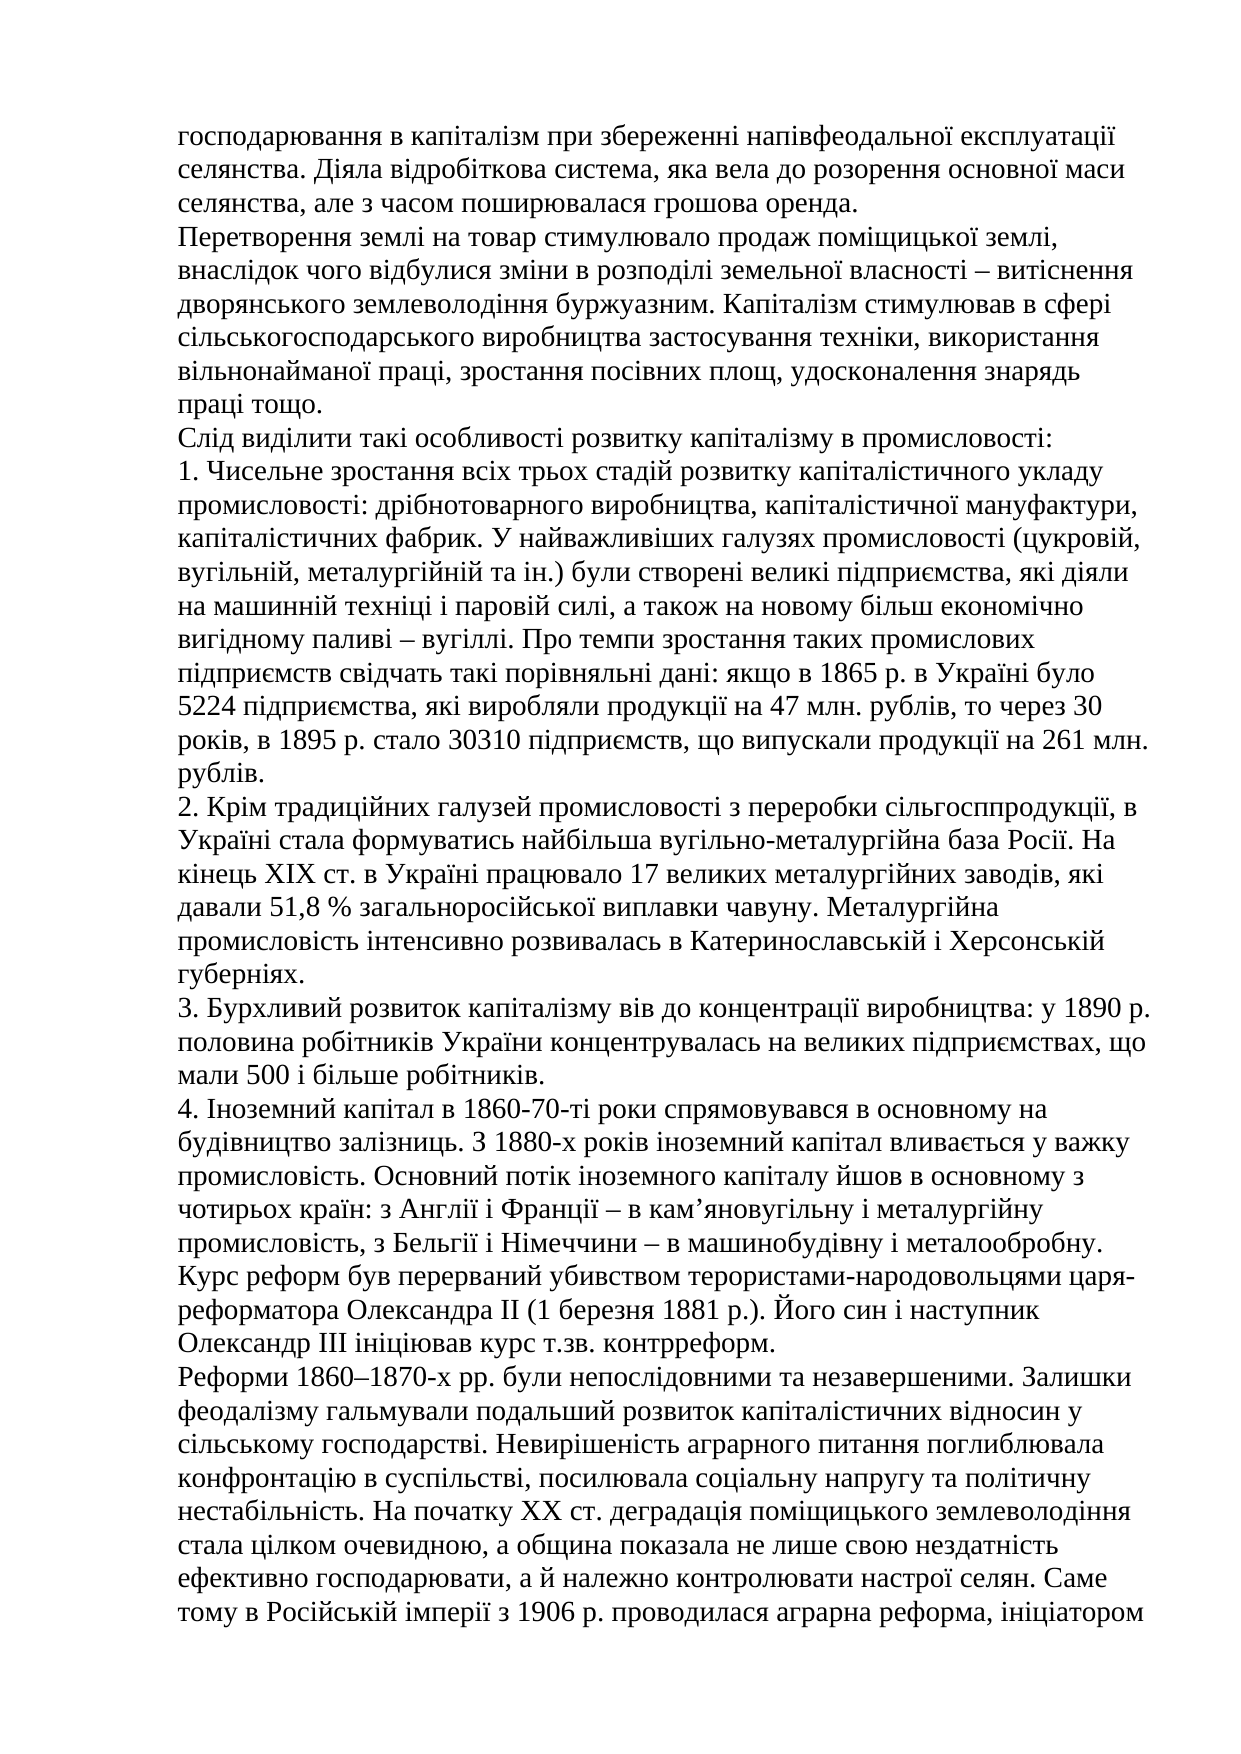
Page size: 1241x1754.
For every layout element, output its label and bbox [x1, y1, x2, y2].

text [177, 118, 1152, 1627]
